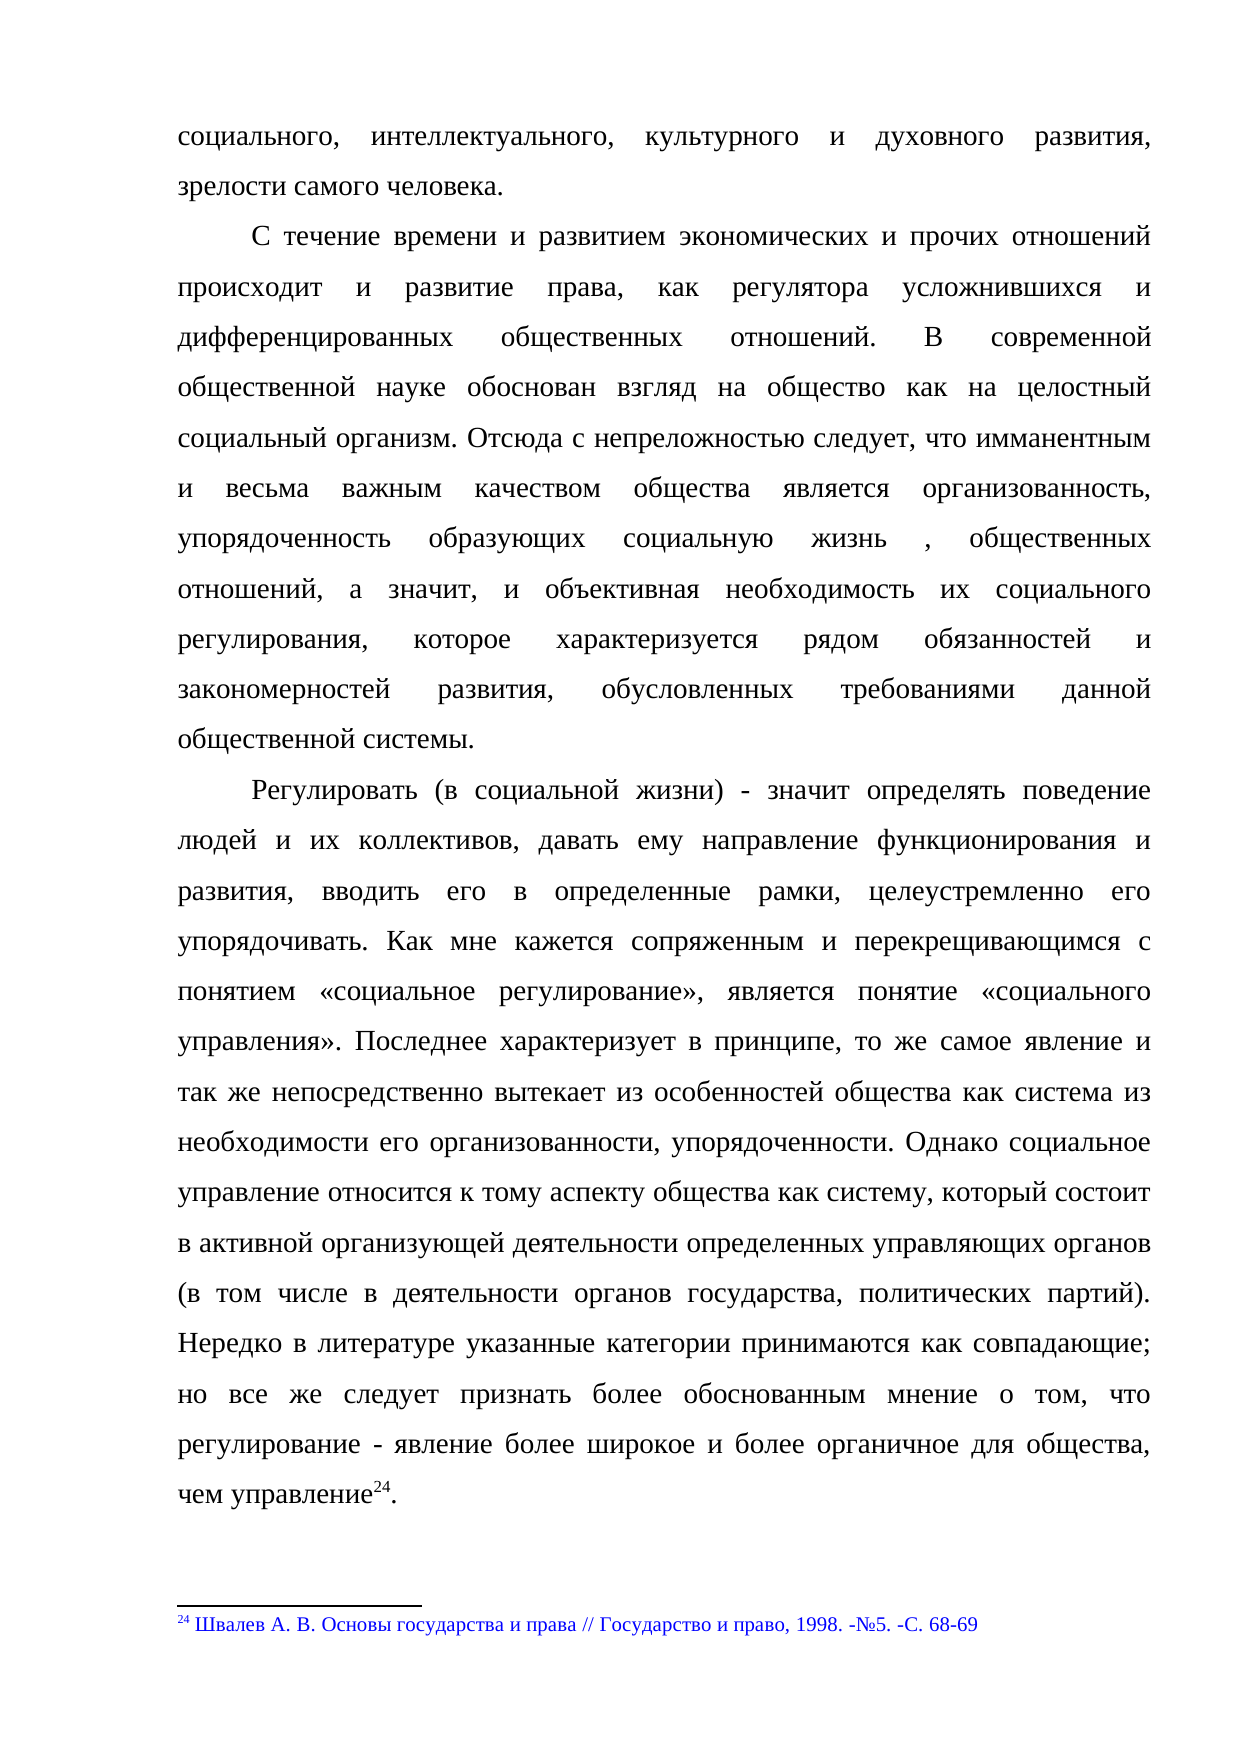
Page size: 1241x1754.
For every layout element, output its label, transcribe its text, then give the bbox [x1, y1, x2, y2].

text Регулировать (в социальной жизни) - значит определять поведение людей и их коллективов, давать ему направление функционирования и развития, вводить его в определенные рамки, целеустремленно его упорядочивать. Как мне кажется сопряженным и перекрещивающимся с понятием «социальное регулирование», является понятие «социального управления». Последнее характеризует в принципе, то же самое явление и так же непосредственно вытекает из особенностей общества как система из необходимости его организованности, упорядоченности. Однако социальное управление относится к тому аспекту общества как систему, который состоит в активной организующей деятельности определенных управляющих органов (в том числе в деятельности органов государства, политических партий). Нередко в литературе указанные категории принимаются как совпадающие; но все же следует признать более обоснованным мнение о том, что регулирование - явление более широкое и более органичное для общества, чем управление. [177, 772, 1152, 1510]
text С течение времени и развитием экономических и прочих отношений происходит и развитие права, как регулятора усложнившихся и дифференцированных общественных отношений. В современной общественной науке обоснован взгляд на общество как на целостный социальный организм. Отсюда с непреложностью следует, что имманентным и весьма важным качеством общества является организованность, упорядоченность образующих социальную жизнь , общественных отношений, а значит, и объективная необходимость их социального регулирования, которое характеризуется рядом обязанностей и закономерностей развития, обусловленных требованиями данной общественной системы. [177, 219, 1152, 755]
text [177, 118, 1152, 202]
